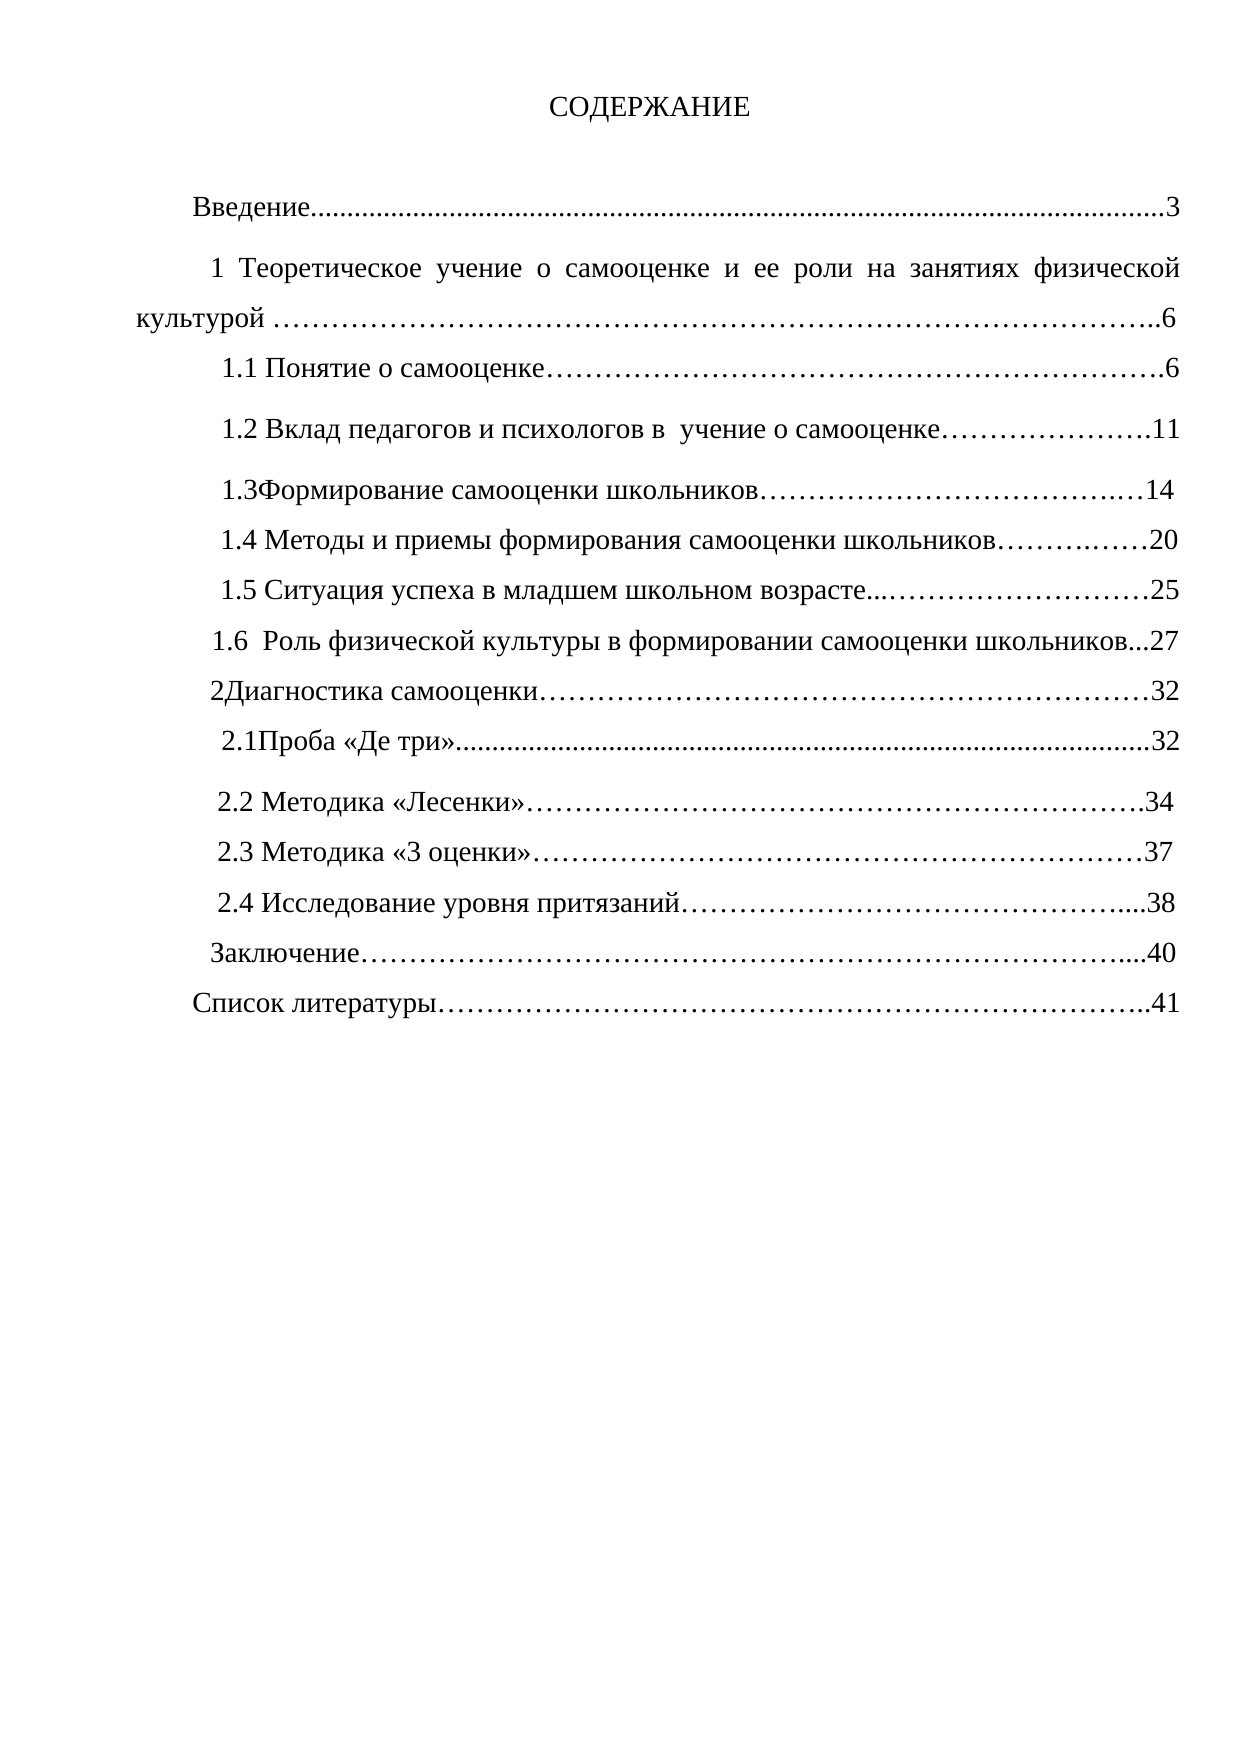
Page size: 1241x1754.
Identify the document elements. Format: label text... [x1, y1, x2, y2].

text СОДЕРЖАНИЕ [118, 89, 1181, 122]
